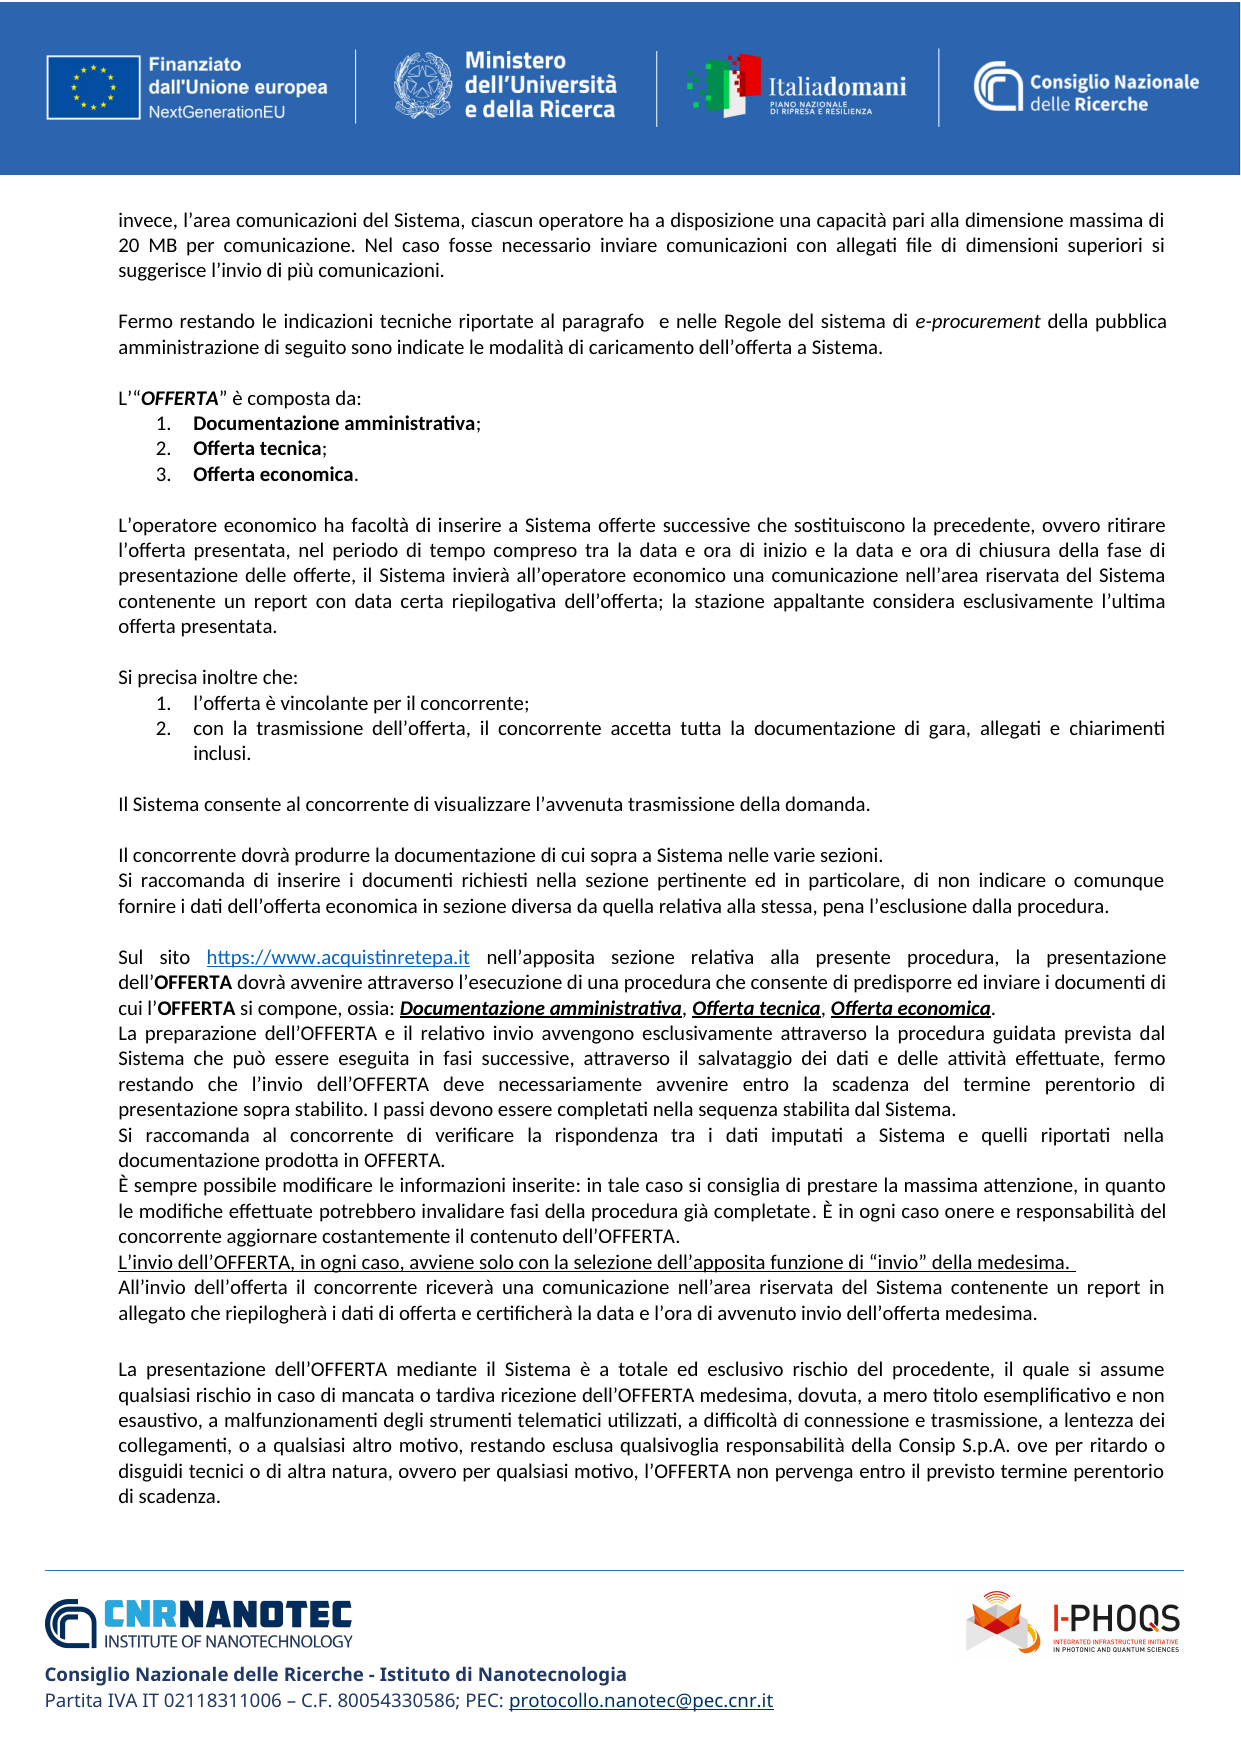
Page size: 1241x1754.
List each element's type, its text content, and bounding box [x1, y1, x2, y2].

text La presentazione dell’OFFERTA mediante il Sistema è a totale ed esclusivo rischio del procedente, il quale si assume qualsiasi rischio in caso di mancata o tardiva ricezione dell’OFFERTA medesima, dovuta, a mero titolo esemplificativo e non esaustivo, a malfunzionamenti degli strumenti telematici utilizzati, a difficoltà di connessione e trasmissione, a lentezza dei collegamenti, o a qualsiasi altro motivo, restando esclusa qualsivoglia responsabilità della Consip S.p.A. ove per ritardo o disguidi tecnici o di altra natura, ovvero per qualsiasi motivo, l’OFFERTA non pervenga entro il previsto termine perentorio di scadenza. [118, 1356, 1167, 1509]
picture [45, 1595, 353, 1652]
text Si precisa inoltre che: [118, 664, 1167, 690]
text Il Sistema consente al concorrente di visualizzare l’avvenuta trasmissione della domanda. [118, 791, 1167, 817]
list con la trasmissione dell’offerta, il concorrente accetta tutta la documentazione di gara, allegati e chiarimenti inclusi. [156, 715, 1167, 766]
list Offerta economica. [156, 461, 1167, 486]
text All’invio dell’offerta il concorrente riceverà una comunicazione nell’area riservata del Sistema contenente un report in allegato che riepilogherà i dati di offerta e certificherà la data e l’ora di avvenuto invio dell’offerta medesima. [118, 1274, 1167, 1325]
picture [0, 2, 1241, 175]
text L’operatore economico ha facoltà di inserire a Sistema offerte successive che sostituiscono la precedente, ovvero ritirare l’offerta presentata, nel periodo di tempo compreso tra la data e ora di inizio e la data e ora di chiusura della fase di presentazione delle offerte, il Sistema invierà all’operatore economico una comunicazione nell’area riservata del Sistema contenente un report con data certa riepilogativa dell’offerta; la stazione appaltante considera esclusivamente l’ultima offerta presentata. [118, 512, 1167, 639]
text L’invio dell’OFFERTA, in ogni caso, avviene solo con la selezione dell’apposita funzione di “invio” della medesima. [118, 1249, 1167, 1274]
text Sul sito https://www.acquistinretepa.it nell’apposita sezione relativa alla presente procedura, la presentazione dell’OFFERTA dovrà avvenire attraverso l’esecuzione di una procedura che consente di predisporre ed inviare i documenti di cui l’OFFERTA si compone, ossia: Documentazione amministrativa, Offerta tecnica, Offerta economica. [118, 944, 1167, 1020]
text Fermo restando le indicazioni tecniche riportate al paragrafo 1 e nelle Regole del sistema di e-procurement della pubblica amministrazione di seguito sono indicate le modalità di caricamento dell’offerta a Sistema. [118, 308, 1167, 359]
picture [955, 1586, 1184, 1660]
text L’“OFFERTA” è composta da: [118, 385, 1167, 410]
text Si raccomanda di inserire i documenti richiesti nella sezione pertinente ed in particolare, di non indicare o comunque fornire i dati dell’offerta economica in sezione diversa da quella relativa alla stessa, pena l’esclusione dalla procedura. [118, 868, 1167, 918]
text Si raccomanda al concorrente di verificare la rispondenza tra i dati imputati a Sistema e quelli riportati nella documentazione prodotta in OFFERTA. [118, 1122, 1167, 1173]
list l’offerta è vincolante per il concorrente; [156, 690, 1167, 715]
text È sempre possibile modificare le informazioni inserite: in tale caso si consiglia di prestare la massima attenzione, in quanto le modifiche effettuate potrebbero invalidare fasi della procedura già completate. È in ogni caso onere e responsabilità del concorrente aggiornare costantemente il contenuto dell’OFFERTA. [118, 1173, 1167, 1249]
list Offerta tecnica; [156, 436, 1167, 461]
list Documentazione amministrativa; [156, 410, 1167, 436]
text La preparazione dell’OFFERTA e il relativo invio avvengono esclusivamente attraverso la procedura guidata prevista dal Sistema che può essere eseguita in fasi successive, attraverso il salvataggio dei dati e delle attività effettuate, fermo restando che l’invio dell’OFFERTA deve necessariamente avvenire entro la scadenza del termine perentorio di presentazione sopra stabilito. I passi devono essere completati nella sequenza stabilita dal Sistema. [118, 1020, 1167, 1122]
text Il concorrente dovrà produrre la documentazione di cui sopra a Sistema nelle varie sezioni. [118, 842, 1167, 868]
